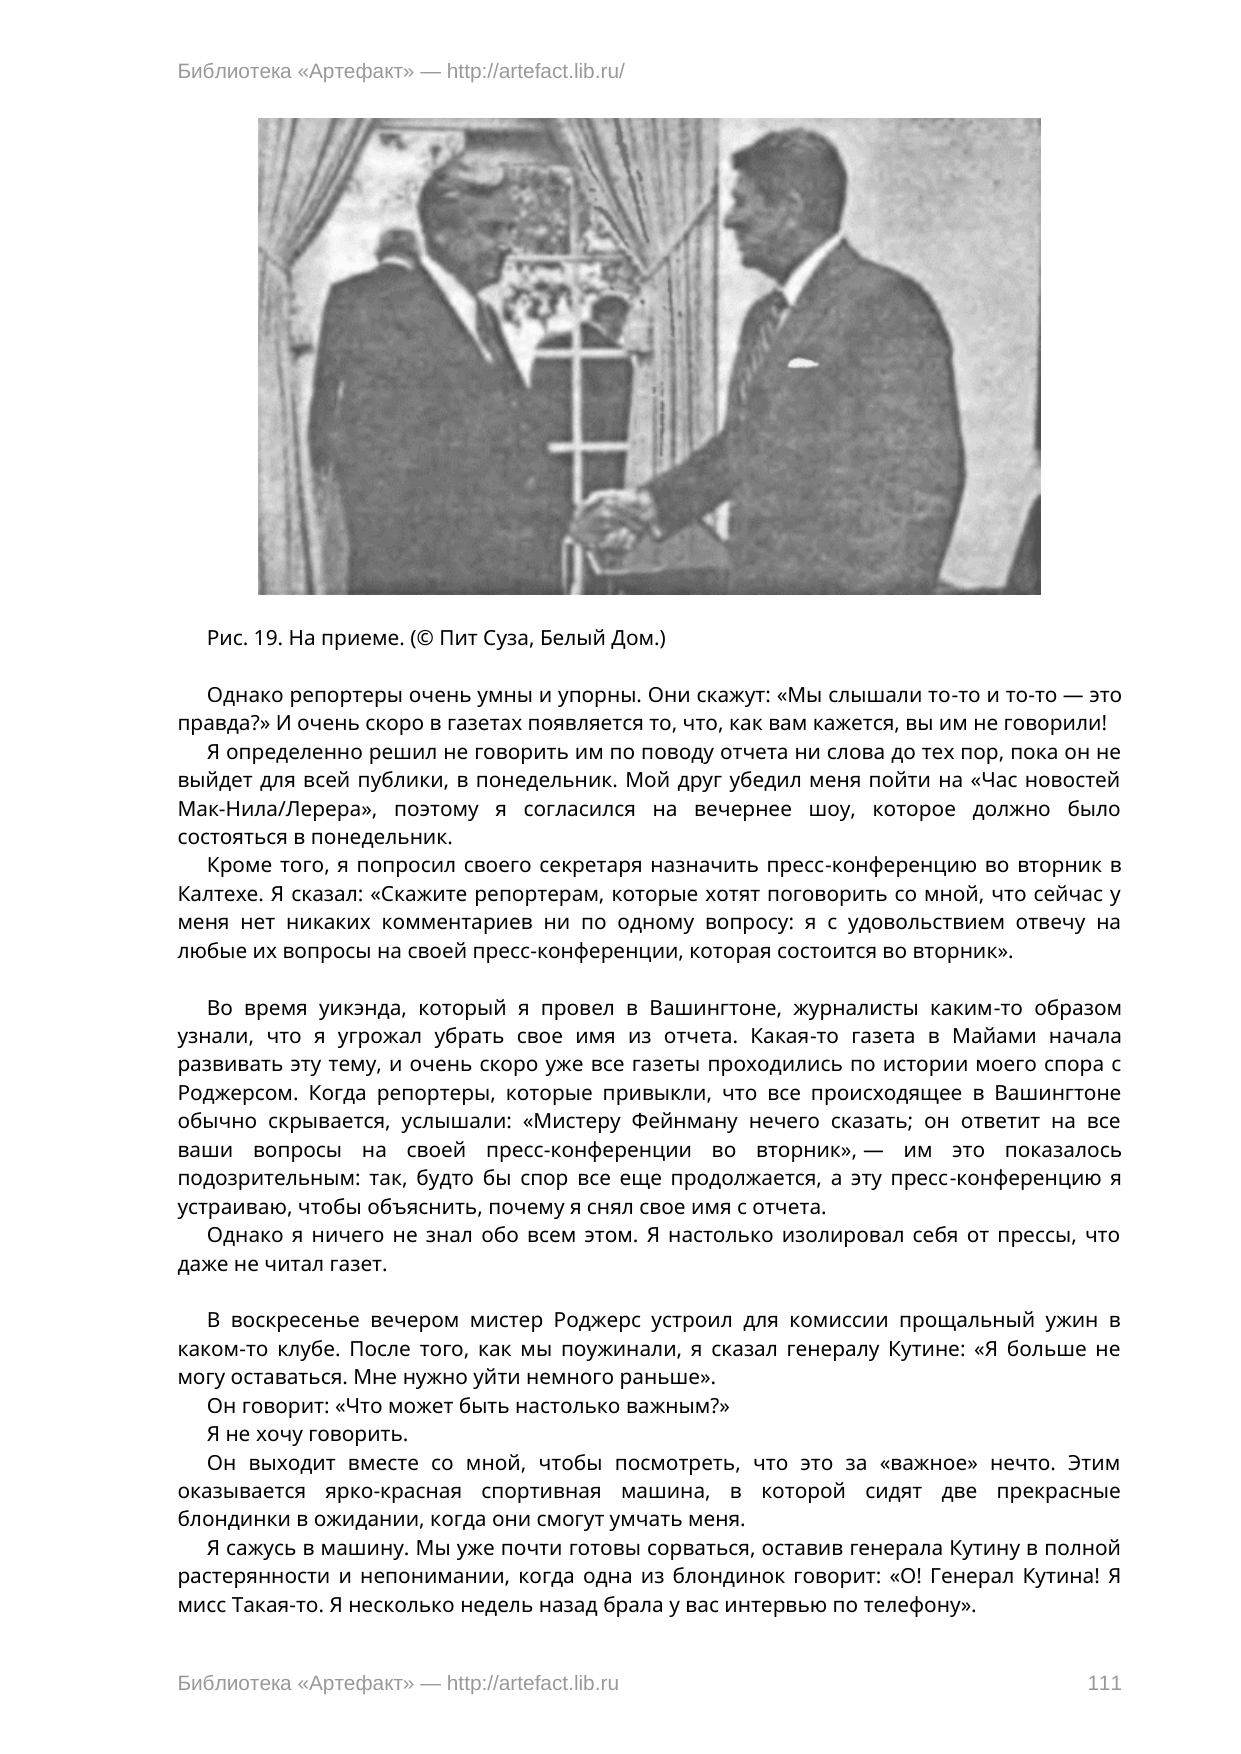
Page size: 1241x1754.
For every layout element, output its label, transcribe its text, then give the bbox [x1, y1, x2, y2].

text Кроме того, я попросил своего секретаря назначить пресс-конференцию во вторник в Калтехе. Я сказал: «Скажите репортерам, которые хотят поговорить со мной, что сейчас у меня нет никаких комментариев ни по одному вопросу: я с удовольствием отвечу на любые их вопросы на своей пресс-конференции, которая состоится во вторник». [177, 851, 1122, 964]
text Рис. 19. На приеме. (© Пит Суза, Белый Дом.) [177, 623, 1122, 651]
text Однако репортеры очень умны и упорны. Они скажут: «Мы слышали то-то и то-то — это правда?» И очень скоро в газетах появляется то, что, как вам кажется, вы им не говорили! [177, 680, 1122, 737]
text Я сажусь в машину. Мы уже почти готовы сорваться, оставив генерала Кутину в полной растерянности и непонимании, когда одна из блондинок говорит: «О! Генерал Кутина! Я мисс Такая-то. Я несколько недель назад брала у вас интервью по телефону». [177, 1533, 1122, 1618]
picture [258, 118, 1041, 595]
text Он говорит: «Что может быть настолько важным?» [177, 1391, 1122, 1419]
text Я определенно решил не говорить им по поводу отчета ни слова до тех пор, пока он не выйдет для всей публики, в понедельник. Мой друг убедил меня пойти на «Час новостей Мак-Нила/Лерера», поэтому я согласился на вечернее шоу, которое должно было состояться в понедельник. [177, 737, 1122, 851]
text В воскресенье вечером мистер Роджерс устроил для комиссии прощальный ужин в каком-то клубе. После того, как мы поужинали, я сказал генералу Кутине: «Я больше не могу оставаться. Мне нужно уйти немного раньше». [177, 1306, 1122, 1391]
text Он выходит вместе со мной, чтобы посмотреть, что это за «важное» нечто. Этим оказывается ярко-красная спортивная машина, в которой сидят две прекрасные блондинки в ожидании, когда они смогут умчать меня. [177, 1448, 1122, 1533]
text Однако я ничего не знал обо всем этом. Я настолько изолировал себя от прессы, что даже не читал газет. [177, 1220, 1122, 1277]
text Я не хочу говорить. [177, 1419, 1122, 1448]
text Во время уикэнда, который я провел в Вашингтоне, журналисты каким-то образом узнали, что я угрожал убрать свое имя из отчета. Какая-то газета в Майами начала развивать эту тему, и очень скоро уже все газеты проходились по истории моего спора с Роджерсом. Когда репортеры, которые привыкли, что все происходящее в Вашингтоне обычно скрывается, услышали: «Мистеру Фейнману нечего сказать; он ответит на все ваши вопросы на своей пресс-конференции во вторник», — им это показалось подозрительным: так, будто бы спор все еще продолжается, а эту пресс-конференцию я устраиваю, чтобы объяснить, почему я снял свое имя с отчета. [177, 993, 1122, 1220]
